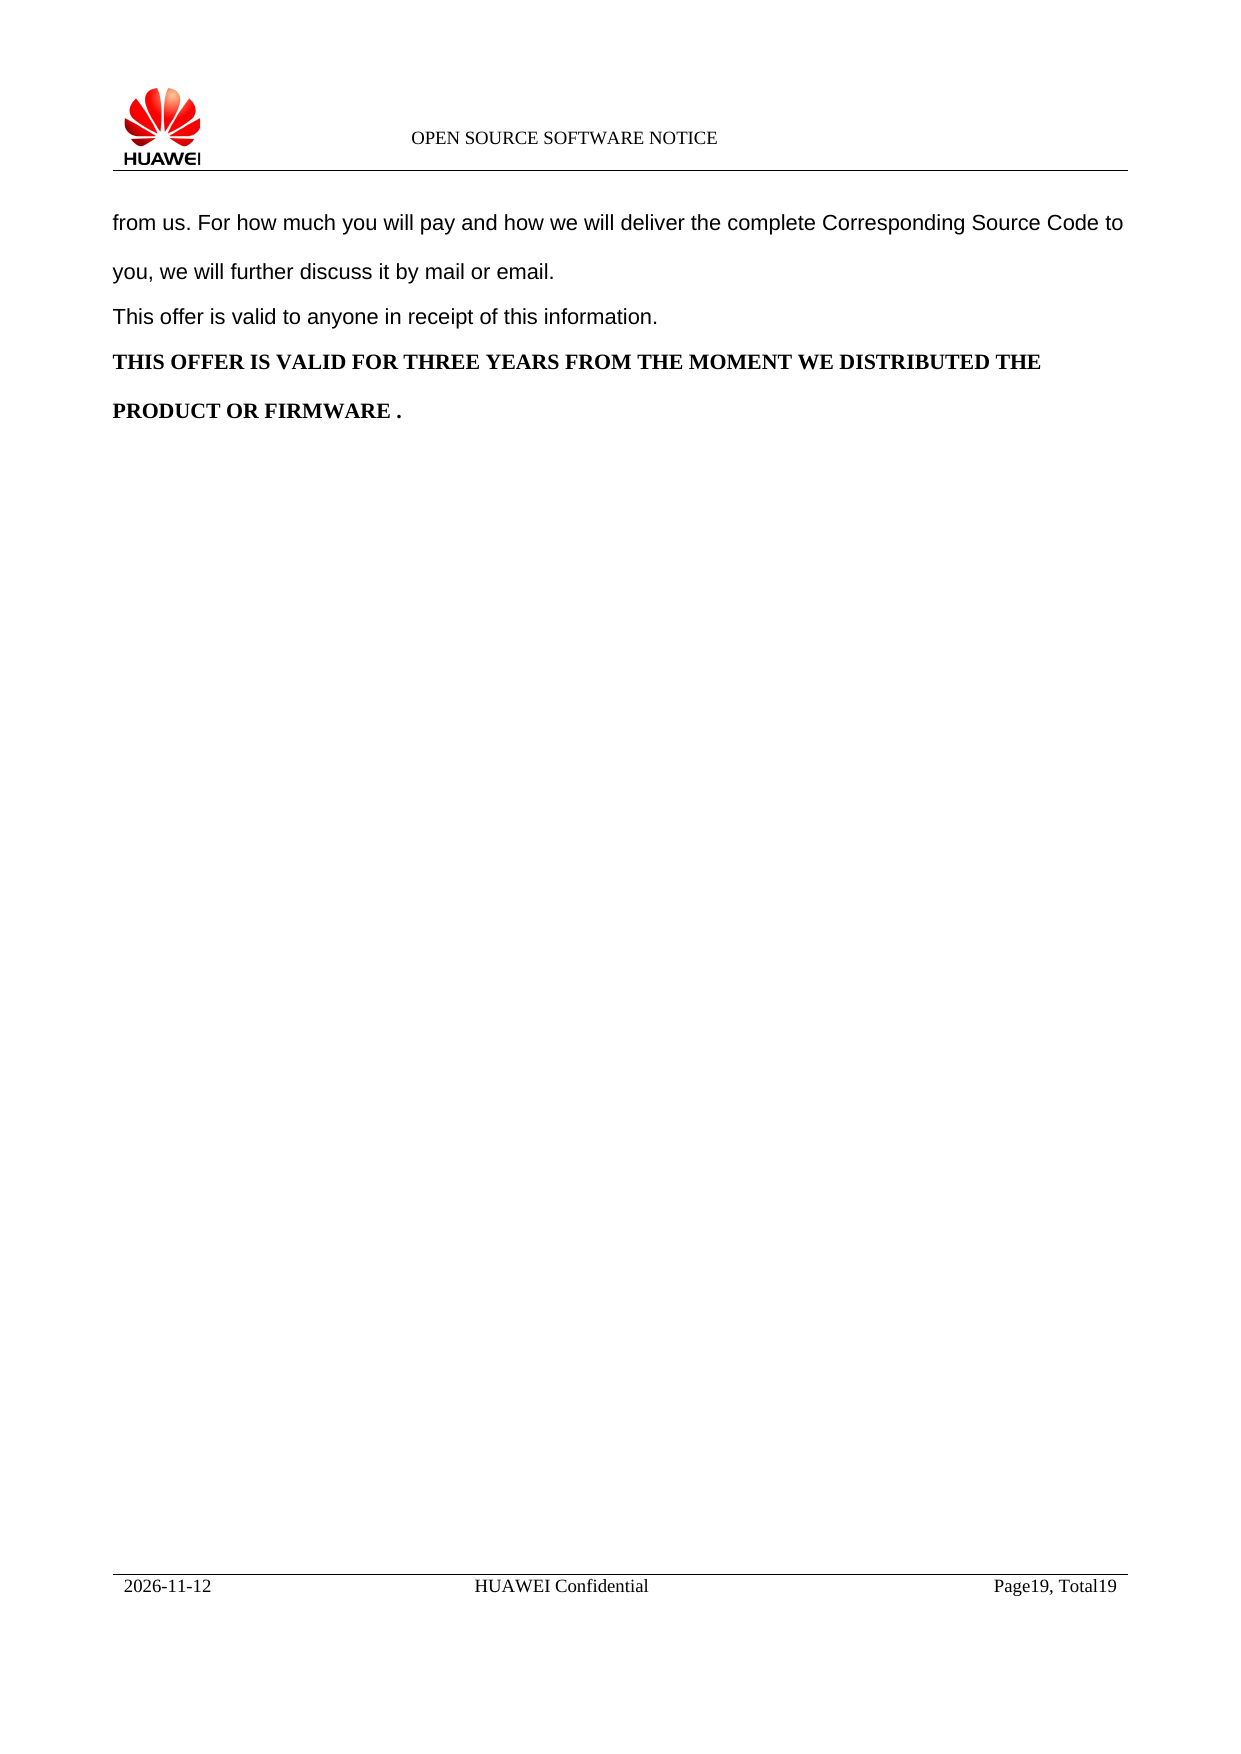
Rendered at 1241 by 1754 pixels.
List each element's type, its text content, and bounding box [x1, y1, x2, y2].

picture [124, 88, 201, 165]
text This offer is valid for three years from the moment we distributed the product or firmware . [112, 345, 1128, 427]
text This offer is valid to anyone in receipt of this information. [112, 300, 1128, 333]
